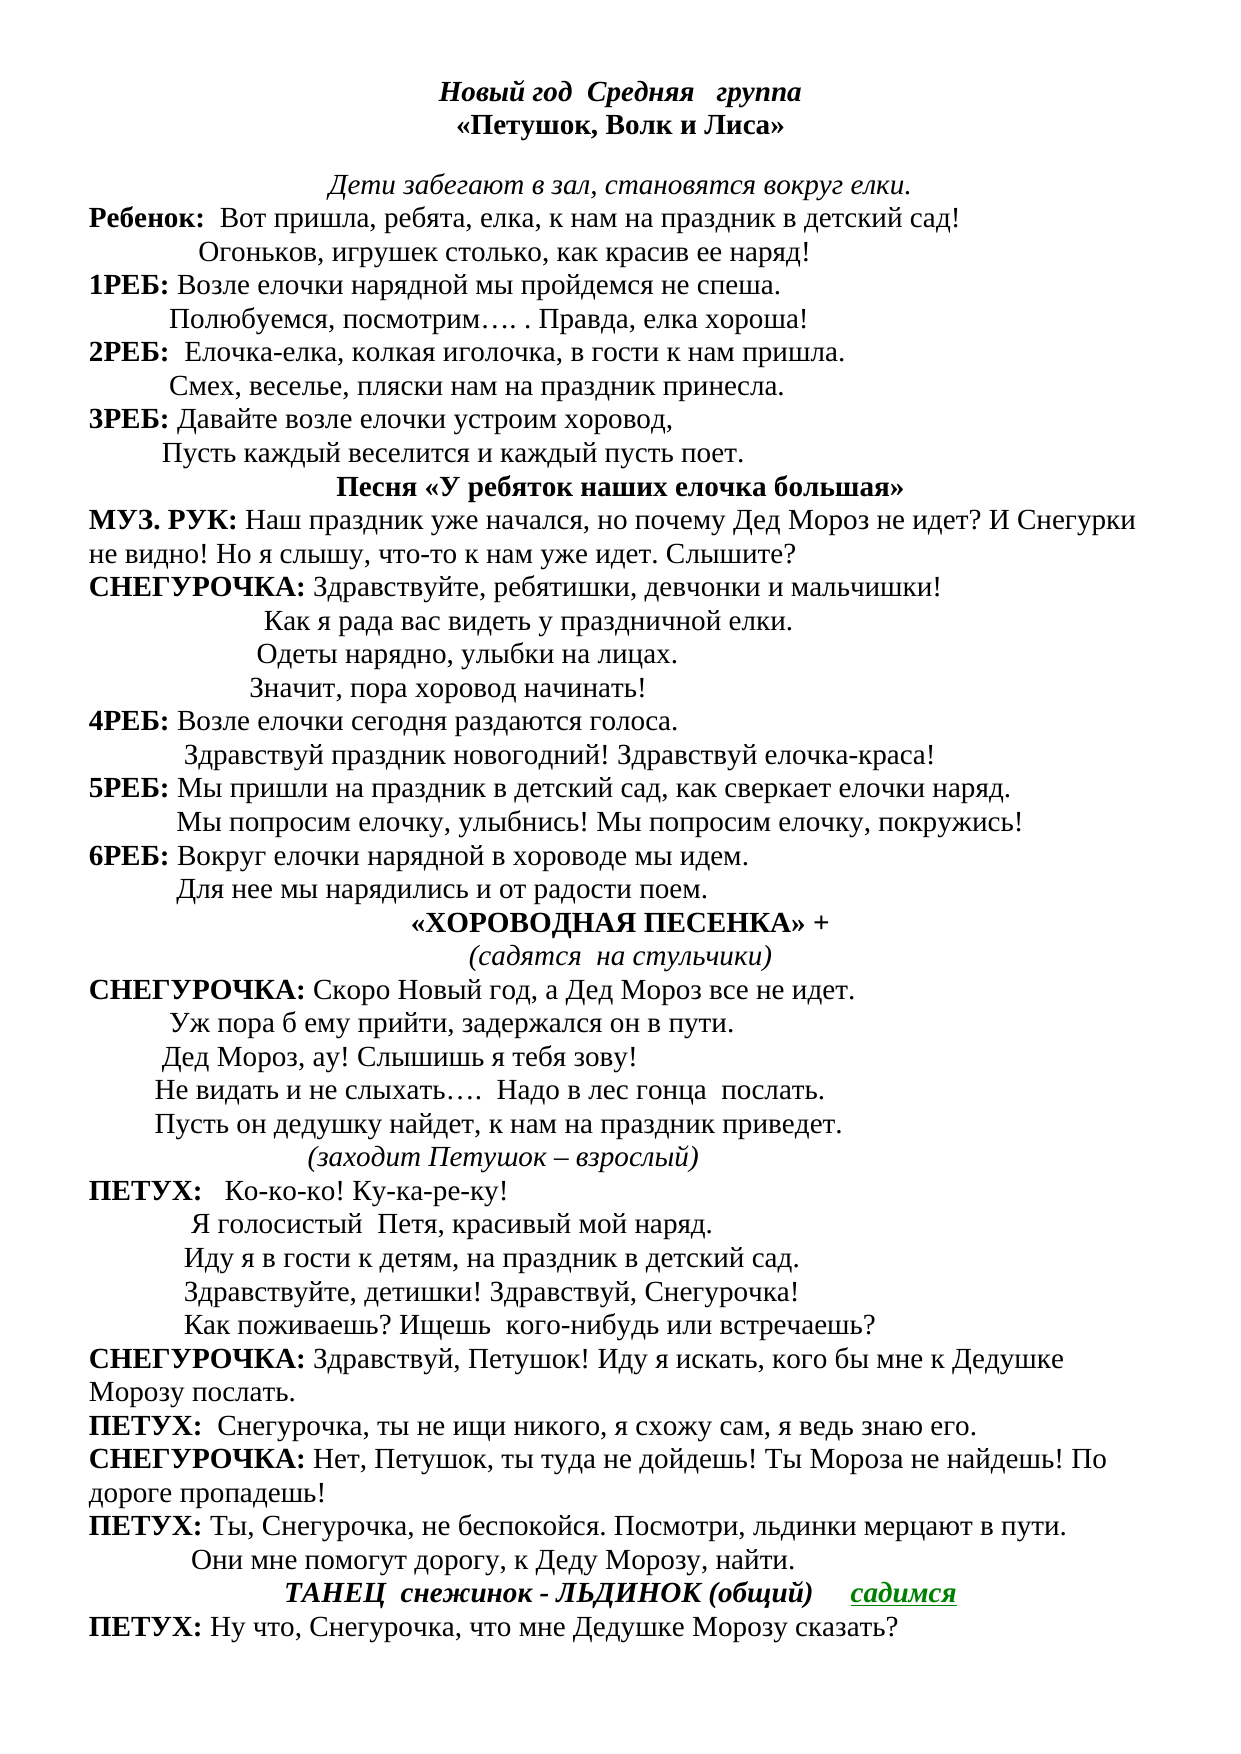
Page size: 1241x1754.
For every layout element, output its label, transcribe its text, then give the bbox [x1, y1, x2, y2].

text Огоньков, игрушек столько, как красив ее наряд! [89, 234, 1152, 267]
text Здравствуйте, детишки! Здравствуй, Снегурочка! [89, 1274, 1152, 1307]
text Для нее мы нарядились и от радости поем. [89, 871, 1152, 905]
text Смех, веселье, пляски нам на праздник принесла. [89, 368, 1152, 402]
text «Петушок, Волк и Лиса» [89, 107, 1152, 141]
text ТАНЕЦ снежинок - ЛЬДИНОК (общий) садимся [89, 1576, 1152, 1609]
text Они мне помогут дорогу, к Деду Морозу, найти. [89, 1542, 1152, 1576]
text Дети забегают в зал, становятся вокруг елки. [89, 167, 1152, 200]
text Как поживаешь? Ищешь кого-нибудь или встречаешь? [89, 1307, 1152, 1341]
text Уж пора б ему прийти, задержался он в пути. [89, 1005, 1152, 1039]
text Новый год Средняя группа [89, 74, 1152, 107]
text Ребенок: Вот пришла, ребята, елка, к нам на праздник в детский сад! [89, 200, 1152, 234]
text (заходит Петушок – взрослый) [89, 1139, 1152, 1173]
text 3РЕБ: Давайте возле елочки устроим хоровод, [89, 402, 1152, 435]
text Пусть каждый веселится и каждый пусть поет. [89, 435, 1152, 469]
text ПЕТУХ: Ну что, Снегурочка, что мне Дедушке Морозу сказать? [89, 1609, 1152, 1643]
text ПЕТУХ: Ты, Снегурочка, не беспокойся. Посмотри, льдинки мерцают в пути. [89, 1508, 1152, 1542]
text МУЗ. РУК: Наш праздник уже начался, но почему Дед Мороз не идет? И Снегурки не видно! Но я слышу, что-то к нам уже идет. Слышите? [89, 502, 1152, 569]
text Не видать и не слыхать…. Надо в лес гонца послать. [89, 1072, 1152, 1106]
text 4РЕБ: Возле елочки сегодня раздаются голоса. [89, 703, 1152, 737]
text СНЕГУРОЧКА: Нет, Петушок, ты туда не дойдешь! Ты Мороза не найдешь! По дороге пропадешь! [89, 1441, 1152, 1508]
text 5РЕБ: Мы пришли на праздник в детский сад, как сверкает елочки наряд. [89, 771, 1152, 804]
text ПЕТУХ: Ко-ко-ко! Ку-ка-ре-ку! [89, 1173, 1152, 1207]
text Как я рада вас видеть у праздничной елки. [89, 603, 1152, 636]
text Мы попросим елочку, улыбнись! Мы попросим елочку, покружись! [89, 804, 1152, 838]
text 6РЕБ: Вокруг елочки нарядной в хороводе мы идем. [89, 838, 1152, 871]
text (садятся на стульчики) [89, 938, 1152, 972]
text СНЕГУРОЧКА: Здравствуй, Петушок! Иду я искать, кого бы мне к Дедушке Морозу послать. [89, 1341, 1152, 1408]
text Я голосистый Петя, красивый мой наряд. [89, 1207, 1152, 1240]
text Одеты нарядно, улыбки на лицах. [89, 636, 1152, 670]
text Иду я в гости к детям, на праздник в детский сад. [89, 1240, 1152, 1274]
text Полюбуемся, посмотрим…. . Правда, елка хороша! [89, 301, 1152, 334]
text Пусть он дедушку найдет, к нам на праздник приведет. [89, 1106, 1152, 1139]
text 1РЕБ: Возле елочки нарядной мы пройдемся не спеша. [89, 267, 1152, 301]
text СНЕГУРОЧКА: Скоро Новый год, а Дед Мороз все не идет. [89, 972, 1152, 1005]
text ПЕТУХ: Снегурочка, ты не ищи никого, я схожу сам, я ведь знаю его. [89, 1408, 1152, 1441]
text Дед Мороз, ау! Слышишь я тебя зову! [89, 1039, 1152, 1072]
text СНЕГУРОЧКА: Здравствуйте, ребятишки, девчонки и мальчишки! [89, 569, 1152, 603]
text Здравствуй праздник новогодний! Здравствуй елочка-краса! [89, 737, 1152, 771]
text 2РЕБ: Елочка-елка, колкая иголочка, в гости к нам пришла. [89, 334, 1152, 368]
text Песня «У ребяток наших елочка большая» [89, 469, 1152, 502]
text Значит, пора хоровод начинать! [89, 670, 1152, 703]
text «ХОРОВОДНАЯ ПЕСЕНКА» + [89, 905, 1152, 938]
